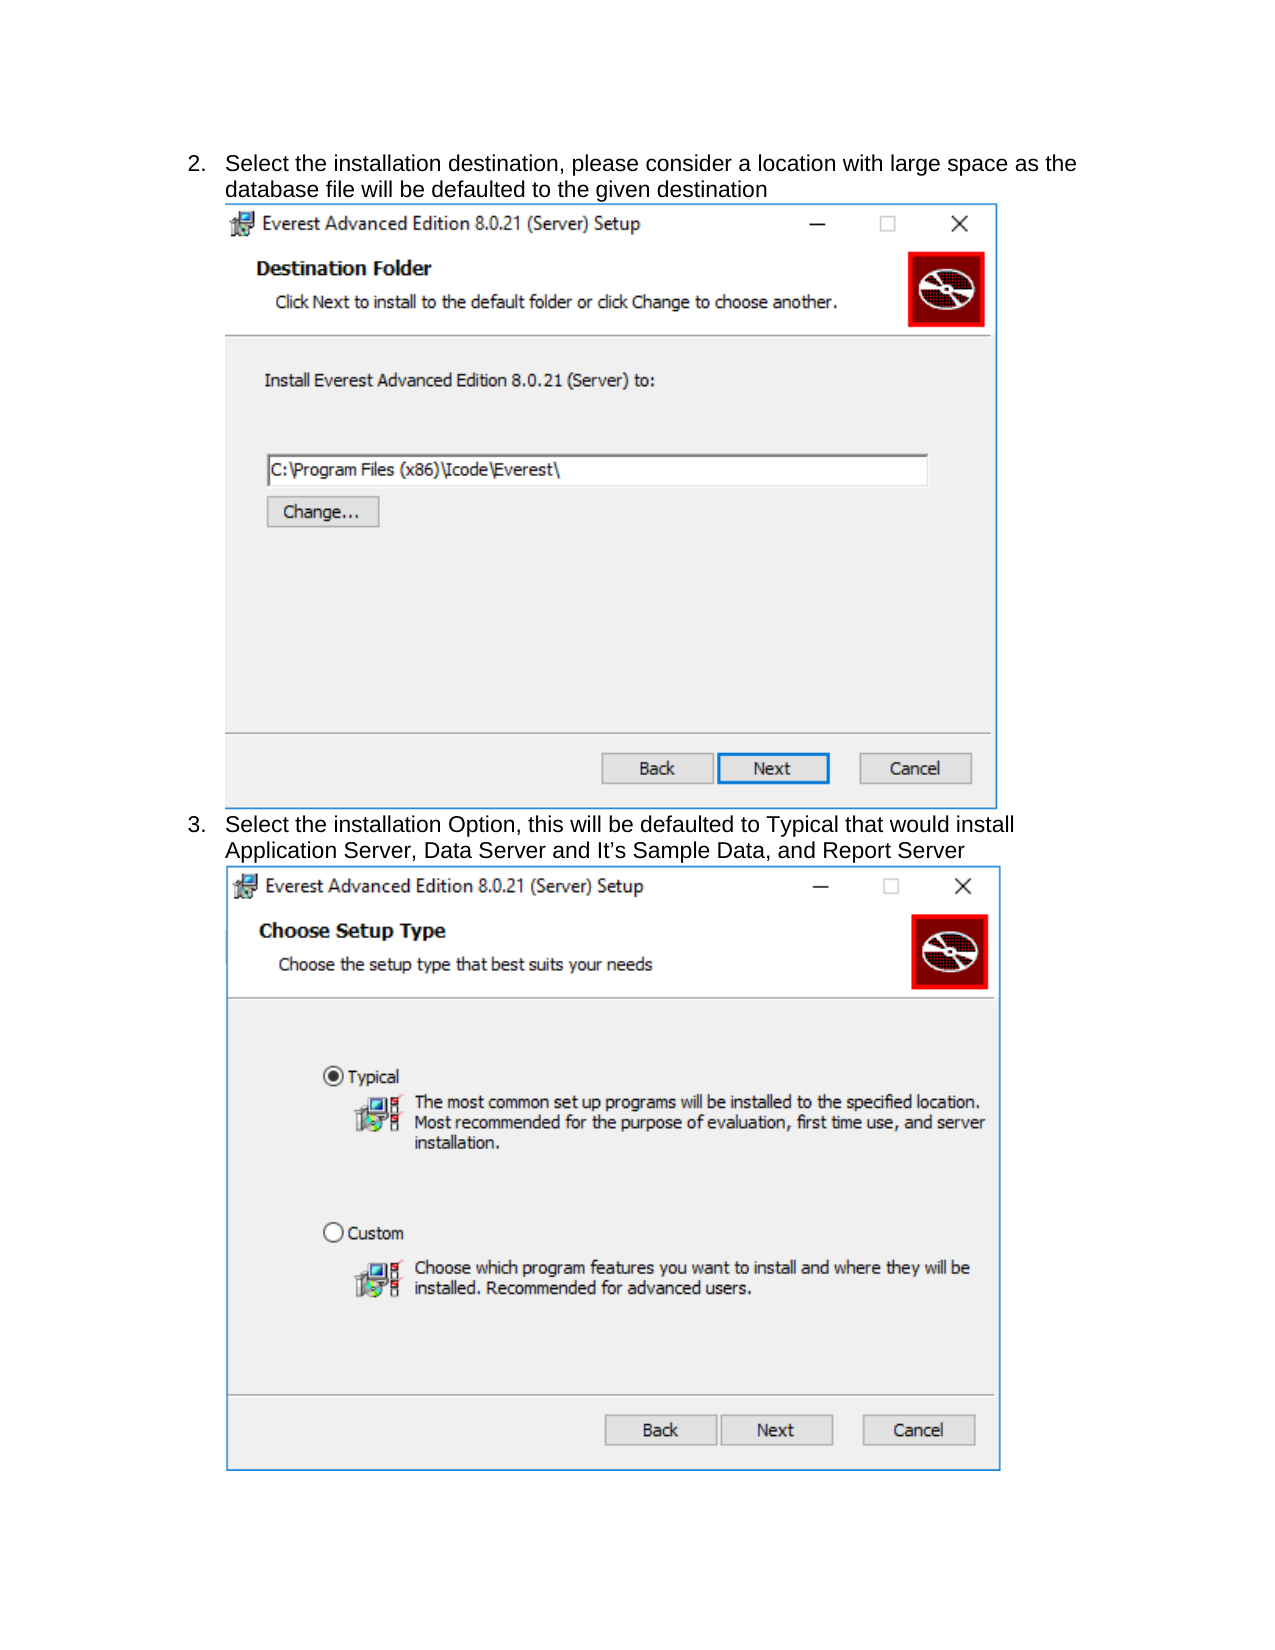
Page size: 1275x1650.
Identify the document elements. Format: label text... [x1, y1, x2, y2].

picture [225, 202, 999, 811]
picture [225, 863, 1004, 1471]
